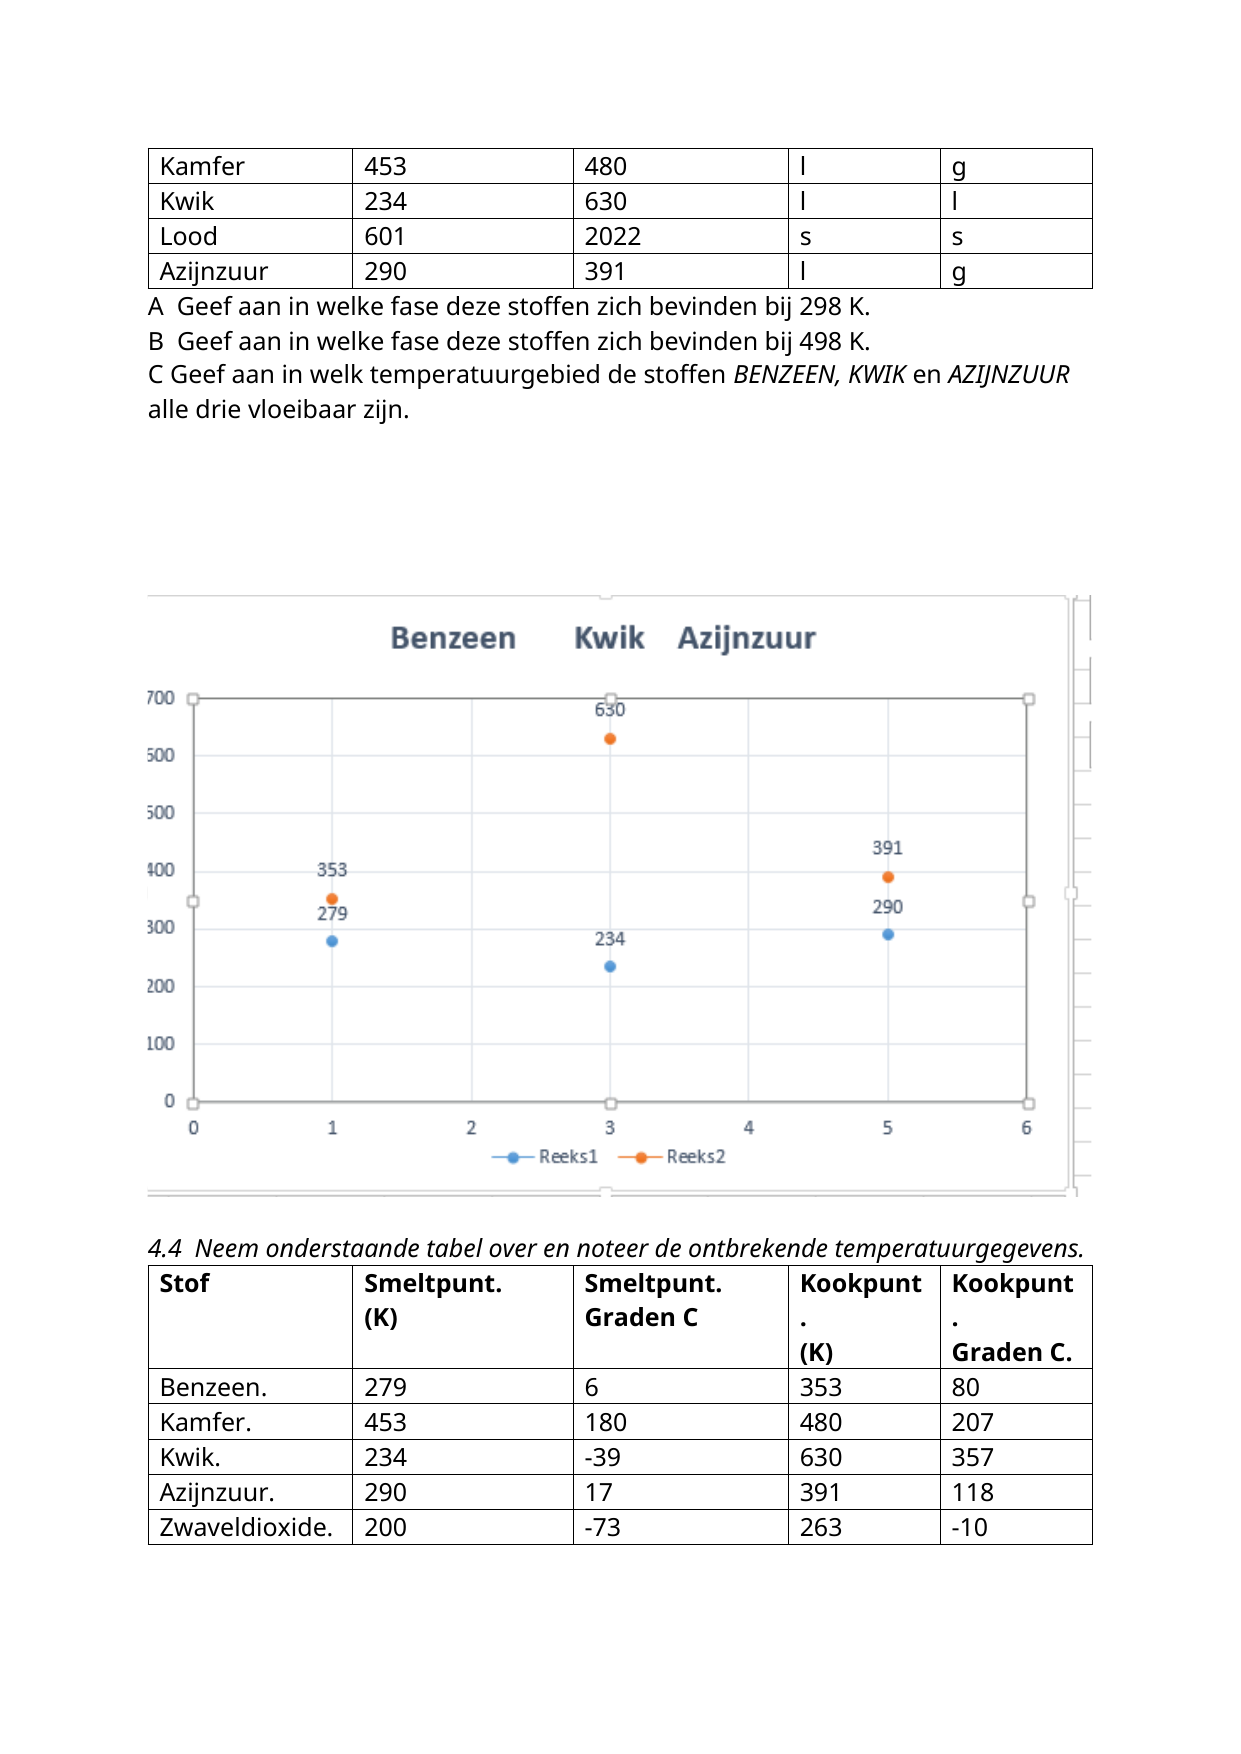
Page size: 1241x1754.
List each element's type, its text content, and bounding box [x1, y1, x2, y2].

table_cell 200 [353, 1510, 573, 1544]
table_cell g [941, 149, 1092, 183]
table_cell Azijnzuur [149, 254, 352, 288]
table_cell 2022 [574, 219, 788, 253]
table_cell -39 [574, 1440, 788, 1473]
table_header Kookpunt. (K) [789, 1266, 940, 1368]
table_cell Kwik [149, 184, 352, 218]
table_cell 6 [574, 1369, 788, 1403]
table_header Smeltpunt. Graden C [574, 1266, 788, 1368]
table_cell -73 [574, 1510, 788, 1544]
table_cell 480 [789, 1404, 940, 1438]
table_cell 391 [574, 254, 788, 288]
picture [147, 595, 1092, 1197]
text 4.4 Neem onderstaande tabel over en noteer de ontbrekende temperatuurgegevens. [148, 1231, 1093, 1265]
table_cell 391 [789, 1475, 940, 1509]
table_cell Kamfer. [149, 1404, 352, 1438]
table_cell 207 [941, 1404, 1092, 1438]
table_cell Lood [149, 219, 352, 253]
text C Geef aan in welk temperatuurgebied de stoffen BENZEEN, KWIK en AZIJNZUUR alle drie vloeibaar zijn. [148, 357, 1093, 425]
table_cell 180 [574, 1404, 788, 1438]
table_cell 630 [789, 1440, 940, 1473]
table_cell Benzeen. [149, 1369, 352, 1403]
table_cell 279 [353, 1369, 573, 1403]
table_cell l [789, 184, 940, 218]
table_cell Kamfer [149, 149, 352, 183]
table_cell 353 [789, 1369, 940, 1403]
table_cell 290 [353, 254, 573, 288]
table_cell l [941, 184, 1092, 218]
table_cell Zwaveldioxide. [149, 1510, 352, 1544]
table_cell 480 [574, 149, 788, 183]
table_cell s [789, 219, 940, 253]
table_cell l [789, 254, 940, 288]
table_cell l [789, 149, 940, 183]
table_cell -10 [941, 1510, 1092, 1544]
table_cell 263 [789, 1510, 940, 1544]
table_cell Kwik. [149, 1440, 352, 1473]
table_cell g [941, 254, 1092, 288]
table_cell 17 [574, 1475, 788, 1509]
table_cell 234 [353, 184, 573, 218]
table_cell 234 [353, 1440, 573, 1473]
table_header Kookpunt. Graden C. [941, 1266, 1092, 1368]
table_header Smeltpunt. (K) [353, 1266, 573, 1368]
table_cell 357 [941, 1440, 1092, 1473]
text B Geef aan in welke fase deze stoffen zich bevinden bij 498 K. [148, 323, 1093, 357]
table_cell 601 [353, 219, 573, 253]
table_cell s [941, 219, 1092, 253]
table_cell 118 [941, 1475, 1092, 1509]
table_header Stof [149, 1266, 352, 1368]
table_cell Azijnzuur. [149, 1475, 352, 1509]
table_cell 453 [353, 149, 573, 183]
table_cell 630 [574, 184, 788, 218]
text A Geef aan in welke fase deze stoffen zich bevinden bij 298 K. [148, 289, 1093, 323]
table_cell 80 [941, 1369, 1092, 1403]
table_cell 453 [353, 1404, 573, 1438]
table_cell 290 [353, 1475, 573, 1509]
